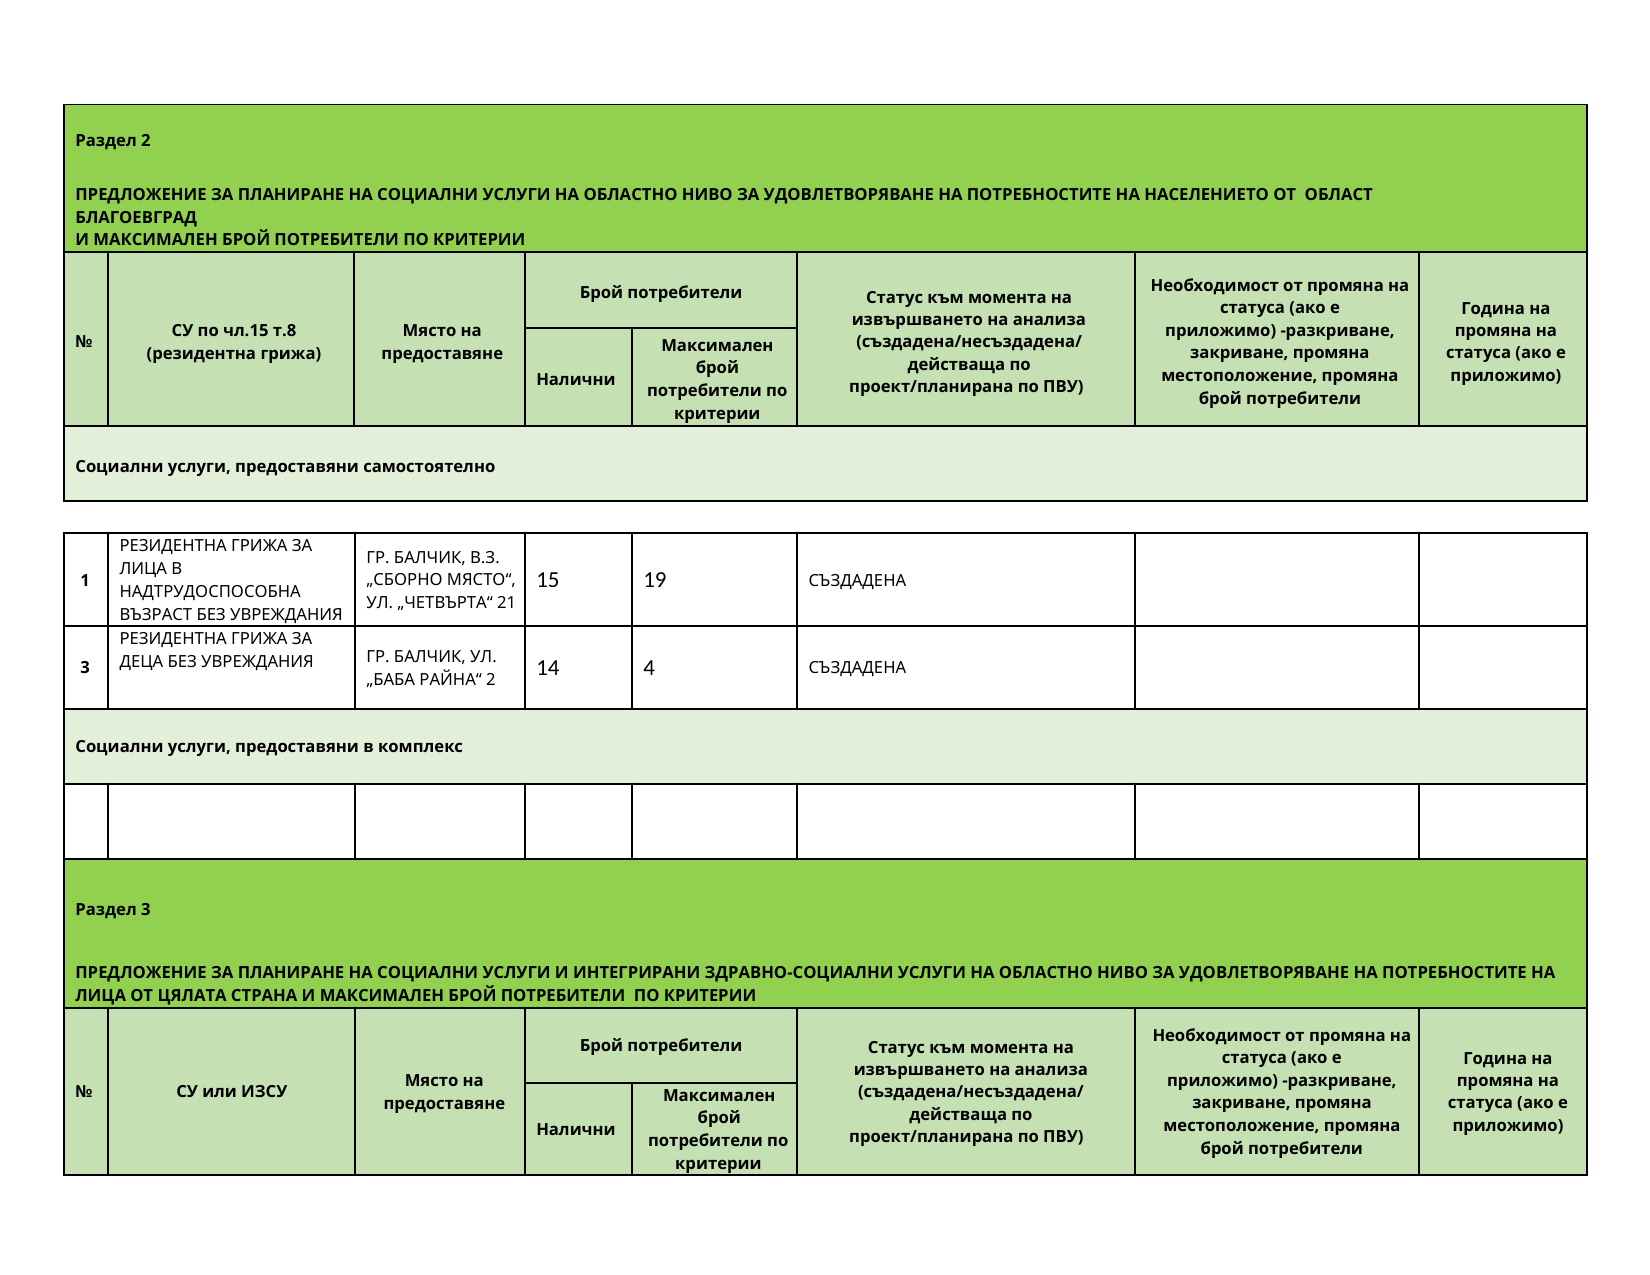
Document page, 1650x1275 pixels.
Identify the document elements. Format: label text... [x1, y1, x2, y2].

table_header РЕЗИДЕНТНА ГРИЖА ЗА ЛИЦА В НАДТРУДОСПОСОБНА ВЪЗРАСТ БЕЗ УВРЕЖДАНИЯ [109, 534, 354, 625]
table_cell [1136, 627, 1418, 708]
table_cell Необходимост от промяна на статуса (ако е приложимо) -разкриване, закриване, промяна местоположение, промяна брой потребители [1136, 1009, 1418, 1174]
table_cell [633, 785, 796, 858]
table_header 1 [65, 534, 107, 625]
table_cell Място на предоставяне [356, 1009, 524, 1174]
table_cell [1420, 627, 1586, 708]
table_cell [356, 785, 524, 858]
table_cell 3 [65, 627, 107, 708]
table_cell [65, 785, 107, 858]
table_cell Налични [526, 329, 631, 425]
table_cell Година на промяна на статуса (ако е приложимо) [1420, 253, 1586, 425]
table_cell Максимален брой потребители по критерии [633, 329, 796, 425]
table_cell СУ или ИЗСУ [109, 1009, 354, 1174]
table_cell [109, 785, 354, 858]
table_cell Място на предоставяне [355, 253, 524, 425]
table_cell Максимален брой потребители по критерии [633, 1084, 796, 1174]
table_cell 4 [633, 627, 796, 708]
table_cell Статус към момента на извършването на анализа (създадена/несъздадена/ действаща по проект/планирана по ПВУ) [798, 253, 1134, 425]
table_header ГР. БАЛЧИК, В.З. „СБОРНО МЯСТО“, УЛ. „ЧЕТВЪРТА“ 21 [356, 534, 524, 625]
table_cell Налични [526, 1084, 631, 1174]
table_cell Брой потребители [526, 253, 796, 327]
table_header [1136, 534, 1418, 625]
table_cell Раздел 2 ПРЕДЛОЖЕНИЕ ЗА ПЛАНИРАНЕ НА СОЦИАЛНИ УСЛУГИ НА ОБЛАСТНО НИВО ЗА УДОВЛЕТВОРЯВАНЕ НА ПОТРЕБНОСТИТЕ НА НАСЕЛЕНИЕТО ОТ ОБЛАСТ БЛАГОЕВГРАД И МАКСИМАЛЕН БРОЙ ПОТРЕБИТЕЛИ ПО КРИТЕРИИ [65, 105, 1586, 251]
table_cell № [65, 253, 107, 425]
table_cell Социални услуги, предоставяни в комплекс [65, 710, 1586, 783]
table_header [1420, 534, 1586, 625]
table_cell [798, 785, 1134, 858]
table_header СЪЗДАДЕНА [798, 534, 1134, 625]
table_cell Статус към момента на извършването на анализа (създадена/несъздадена/ действаща по проект/планирана по ПВУ) [798, 1009, 1134, 1174]
table_header 19 [633, 534, 796, 625]
table_cell Необходимост от промяна на статуса (ако е приложимо) -разкриване, закриване, промяна местоположение, промяна брой потребители [1136, 253, 1418, 425]
table_cell Брой потребители [526, 1009, 796, 1082]
table_cell 14 [526, 627, 631, 708]
table_cell Раздел 3 ПРЕДЛОЖЕНИЕ ЗА ПЛАНИРАНЕ НА СОЦИАЛНИ УСЛУГИ И ИНТЕГРИРАНИ ЗДРАВНО-СОЦИАЛНИ УСЛУГИ НА ОБЛАСТНО НИВО ЗА УДОВЛЕТВОРЯВАНЕ НА ПОТРЕБНОСТИТЕ НА ЛИЦА ОТ ЦЯЛАТА СТРАНА И МАКСИМАЛЕН БРОЙ ПОТРЕБИТЕЛИ ПО КРИТЕРИИ [65, 860, 1586, 1007]
table_cell РЕЗИДЕНТНА ГРИЖА ЗА ДЕЦА БЕЗ УВРЕЖДАНИЯ [109, 627, 354, 708]
table_cell СЪЗДАДЕНА [798, 627, 1134, 708]
table_header 15 [526, 534, 631, 625]
table_cell СУ по чл.15 т.8 (резидентна грижа) [109, 253, 353, 425]
table_cell [526, 785, 631, 858]
table_cell № [65, 1009, 107, 1174]
table_cell Година на промяна на статуса (ако е приложимо) [1420, 1009, 1586, 1174]
table_cell Социални услуги, предоставяни самостоятелно [65, 427, 1586, 500]
table_cell [1136, 785, 1418, 858]
table_cell [1420, 785, 1586, 858]
table_cell ГР. БАЛЧИК, УЛ. „БАБА РАЙНА“ 2 [356, 627, 524, 708]
